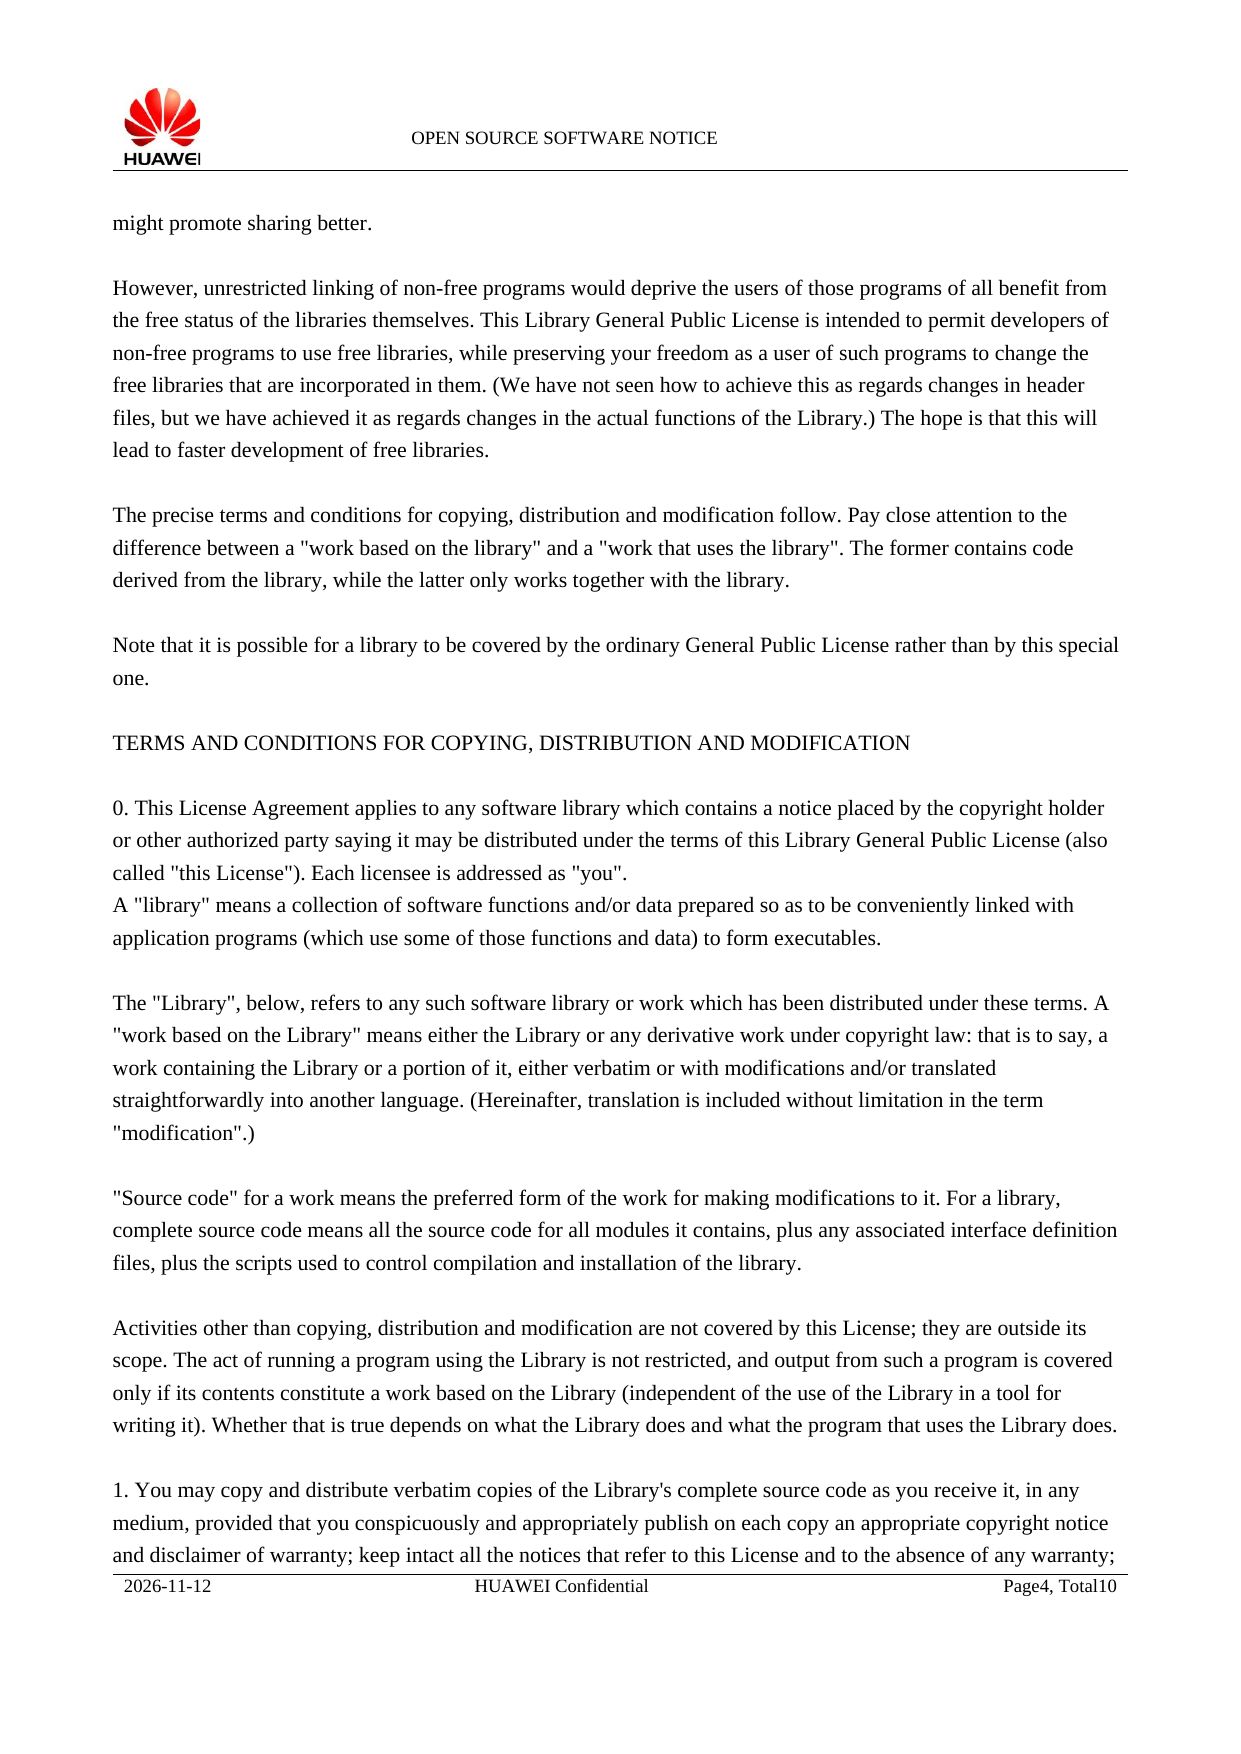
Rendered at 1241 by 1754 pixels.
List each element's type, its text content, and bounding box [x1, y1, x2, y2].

picture [124, 88, 201, 165]
